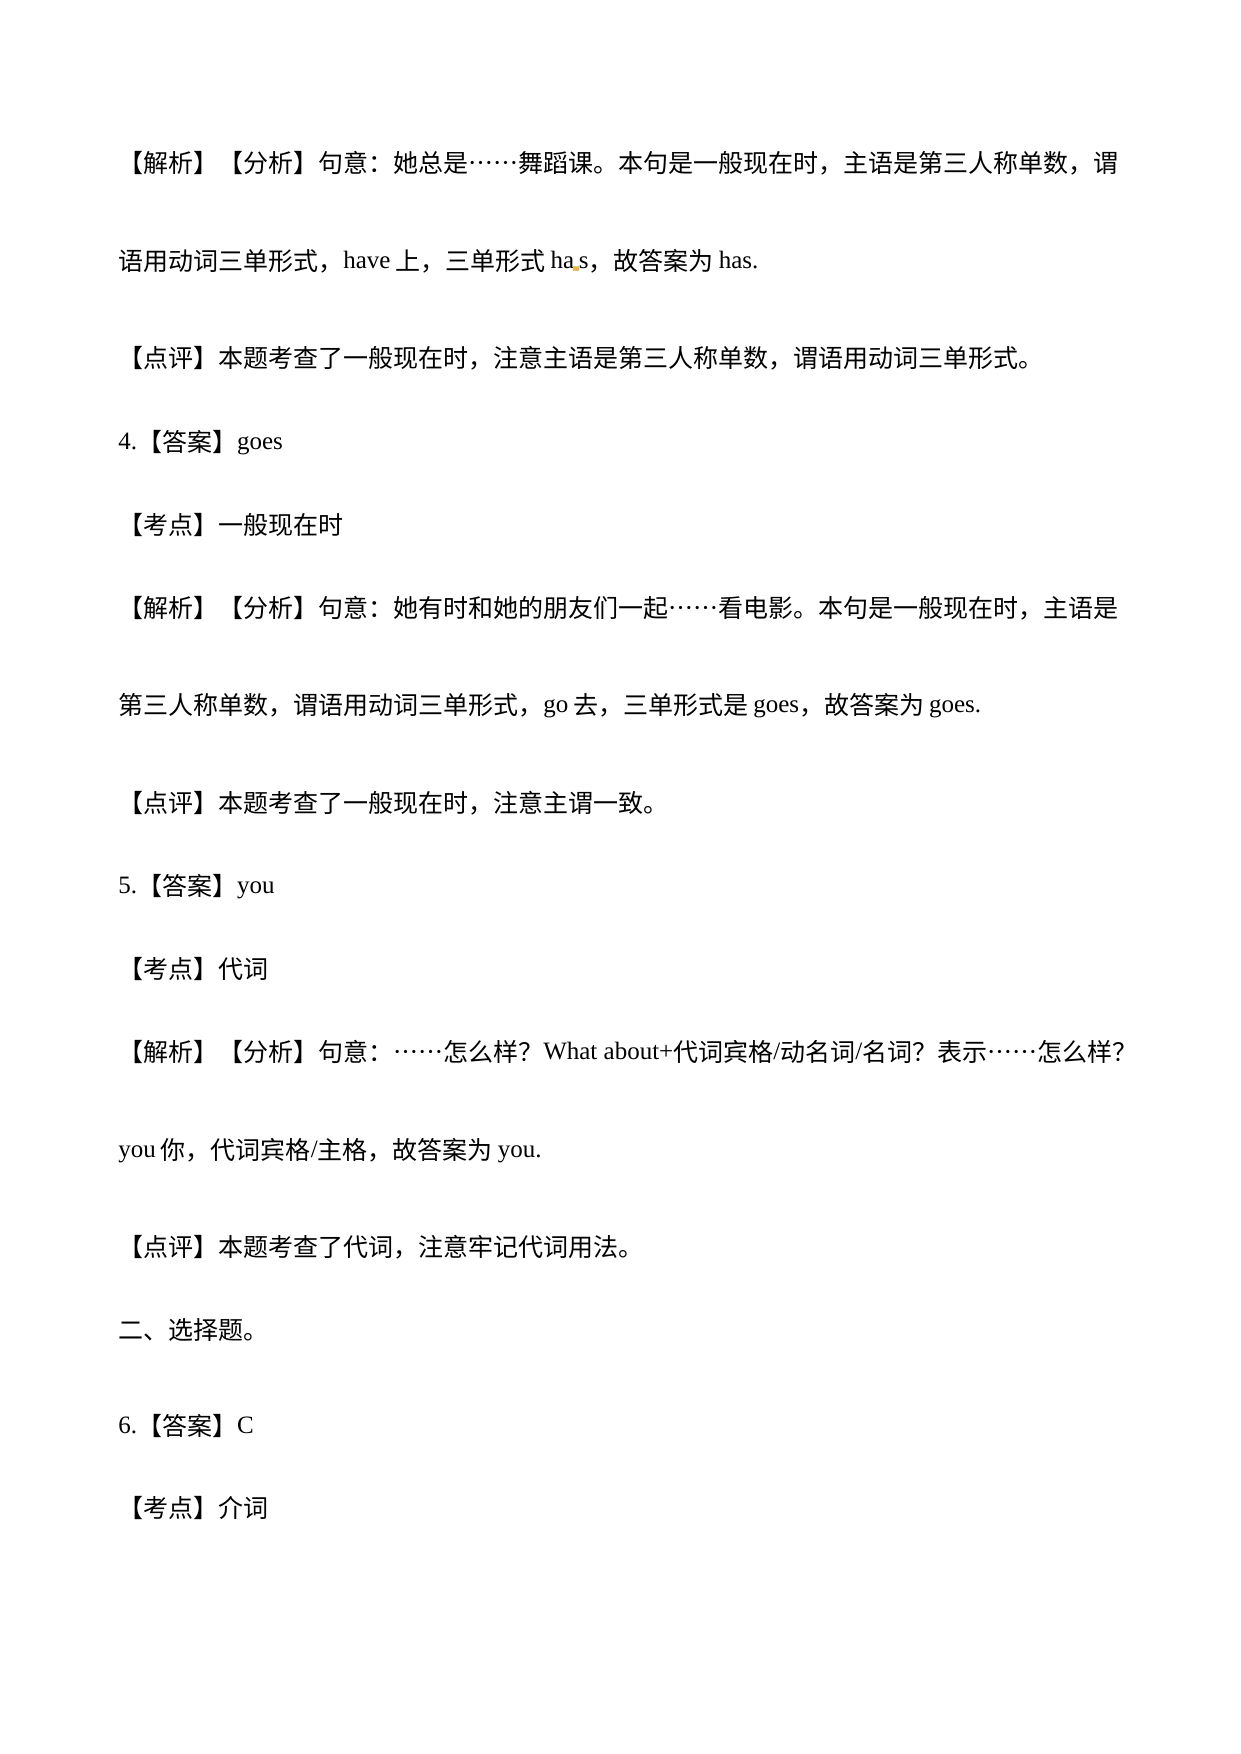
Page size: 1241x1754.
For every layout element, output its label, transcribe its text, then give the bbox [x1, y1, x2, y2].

text 二、选择题。 [118, 1296, 1122, 1361]
text 6.【答案】C [118, 1392, 1122, 1457]
text 【考点】代词 [118, 935, 1122, 1000]
text 【考点】一般现在时 [118, 491, 1122, 556]
text 【解析】【分析】句意：……怎么样？What about+代词宾格/动名词/名词？表示……怎么样？you你，代词宾格/主格，故答案为you. 【点评】本题考查了代词，注意牢记代词用法。 [118, 1018, 1122, 1278]
text 5.【答案】you [118, 852, 1122, 917]
text 【解析】【分析】句意：她有时和她的朋友们一起……看电影。本句是一般现在时，主语是第三人称单数，谓语用动词三单形式，go去，三单形式是goes，故答案为goes. 【点评】本题考查了一般现在时，注意主谓一致。 [118, 574, 1122, 834]
text 4.【答案】goes [118, 408, 1122, 473]
text 【解析】【分析】句意：她总是……舞蹈课。本句是一般现在时，主语是第三人称单数，谓语用动词三单形式，have上，三单形式has，故答案为has. 【点评】本题考查了一般现在时，注意主语是第三人称单数，谓语用动词三单形式。 [118, 129, 1122, 389]
text 【考点】介词 [118, 1475, 1122, 1540]
